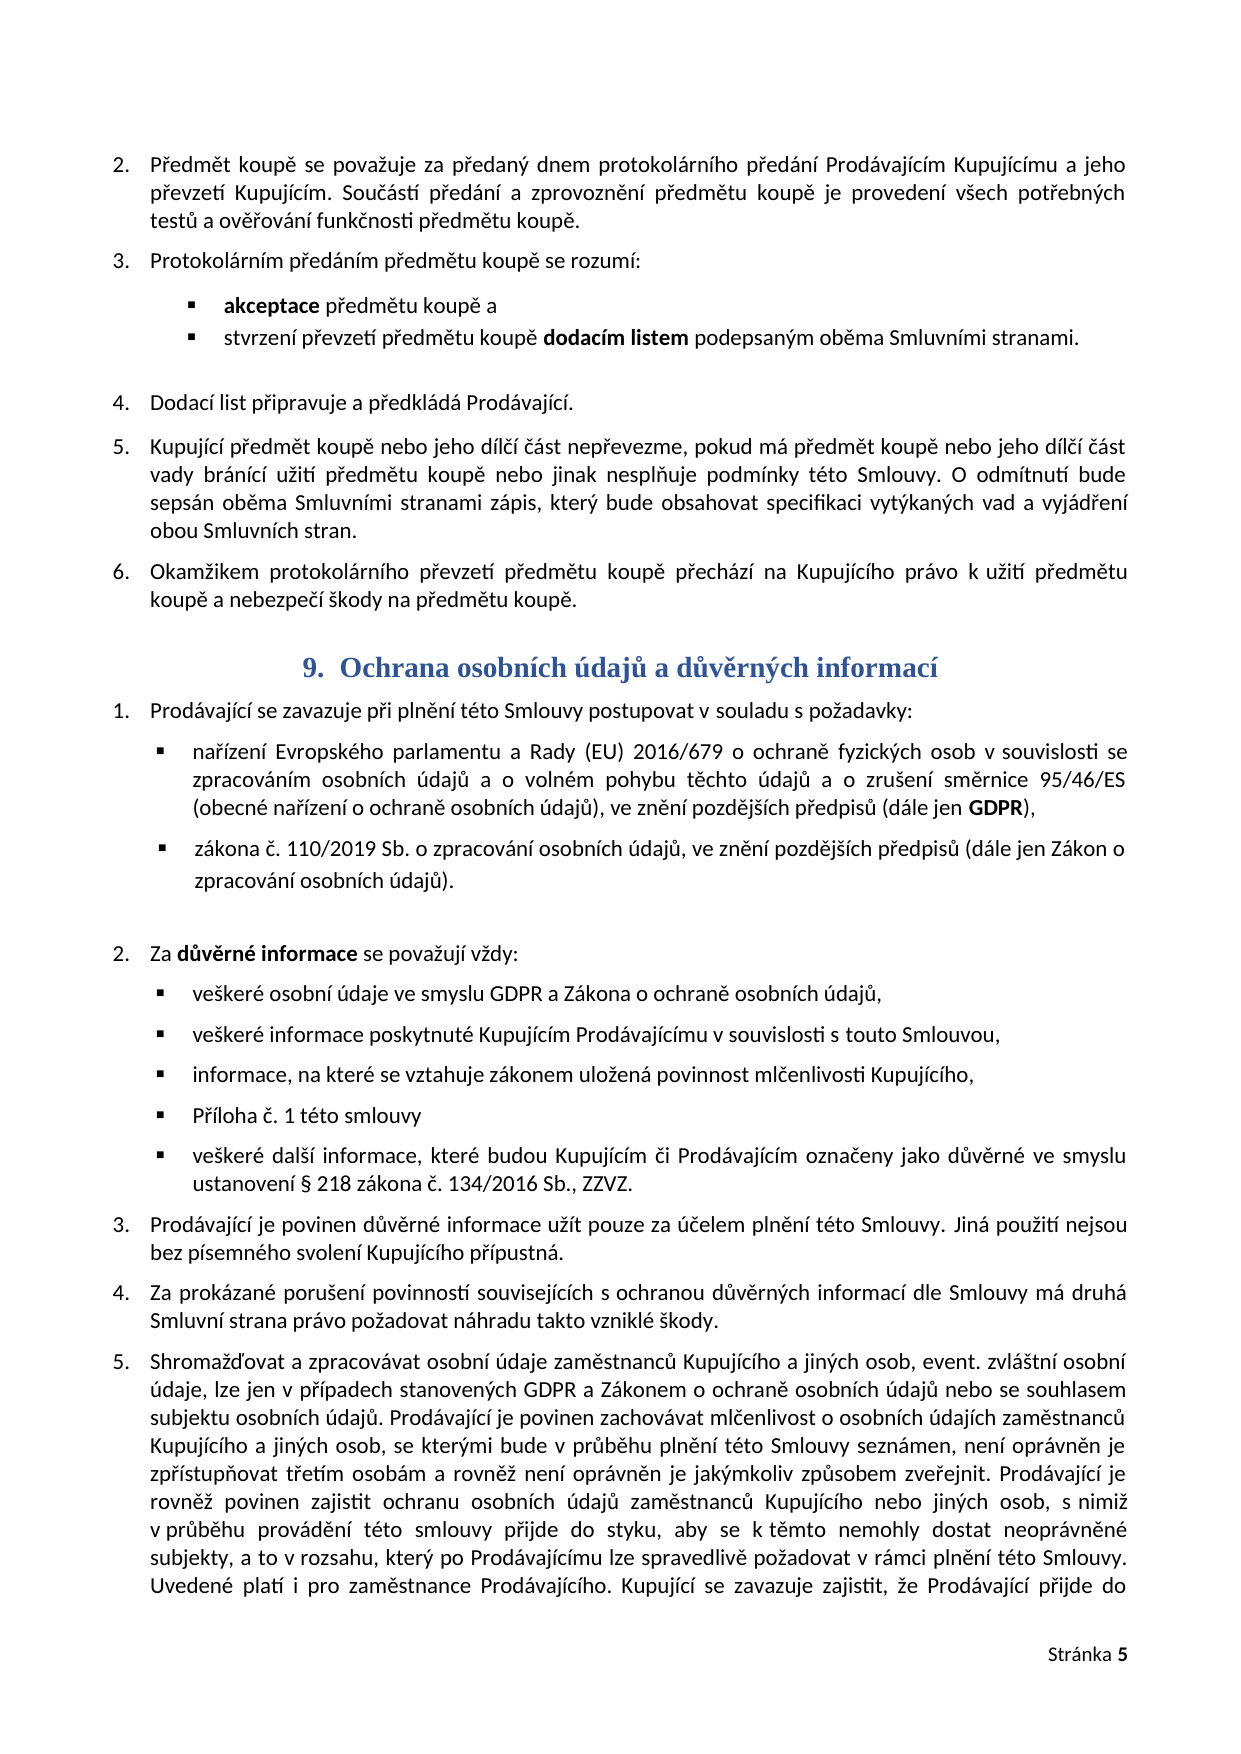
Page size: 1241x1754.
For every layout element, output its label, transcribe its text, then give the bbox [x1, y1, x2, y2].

list veškeré informace poskytnuté Kupujícím Prodávajícímu v souvislosti s touto Smlouvou, [155, 1020, 1128, 1048]
list zákona č. 110/2019 Sb. o zpracování osobních údajů, ve znění pozdějších předpisů (dále jen Zákon o zpracování osobních údajů). [157, 834, 1128, 894]
list veškeré osobní údaje ve smyslu GDPR a Zákona o ochraně osobních údajů, [155, 979, 1128, 1007]
subtitle Ochrana osobních údajů a důvěrných informací [112, 651, 1128, 684]
list stvrzení převzetí předmětu koupě dodacím listem podepsaným oběma Smluvními stranami. [186, 323, 1128, 351]
list Za prokázané porušení povinností souvisejících s ochranou důvěrných informací dle Smlouvy má druhá Smluvní strana právo požadovat náhradu takto vzniklé škody. [112, 1278, 1128, 1334]
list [112, 1347, 1128, 1599]
list Dodací list připravuje a předkládá Prodávající. [112, 388, 1128, 416]
list veškeré další informace, které budou Kupujícím či Prodávajícím označeny jako důvěrné ve smyslu ustanovení § 218 zákona č. 134/2016 Sb., ZZVZ. [155, 1141, 1128, 1197]
list nařízení Evropského parlamentu a Rady (EU) 2016/679 o ochraně fyzických osob v souvislosti se zpracováním osobních údajů a o volném pohybu těchto údajů a o zrušení směrnice 95/46/ES (obecné nařízení o ochraně osobních údajů), ve znění pozdějších předpisů (dále jen GDPR), [155, 737, 1128, 821]
list Za důvěrné informace se považují vždy: [112, 939, 1128, 967]
list Prodávající je povinen důvěrné informace užít pouze za účelem plnění této Smlouvy. Jiná použití nejsou bez písemného svolení Kupujícího přípustná. [112, 1210, 1128, 1266]
list Příloha č. 1 této smlouvy [155, 1101, 1128, 1129]
list Předmět koupě se považuje za předaný dnem protokolárního předání Prodávajícím Kupujícímu a jeho převzetí Kupujícím. Součástí předání a zprovoznění předmětu koupě je provedení všech potřebných testů a ověřování funkčnosti předmětu koupě. [112, 150, 1128, 234]
list informace, na které se vztahuje zákonem uložená povinnost mlčenlivosti Kupujícího, [155, 1060, 1128, 1088]
list Kupující předmět koupě nebo jeho dílčí část nepřevezme, pokud má předmět koupě nebo jeho dílčí část vady bránící užití předmětu koupě nebo jinak nesplňuje podmínky této Smlouvy. O odmítnutí bude sepsán oběma Smluvními stranami zápis, který bude obsahovat specifikaci vytýkaných vad a vyjádření obou Smluvních stran. [112, 432, 1128, 544]
list Prodávající se zavazuje při plnění této Smlouvy postupovat v souladu s požadavky: [112, 697, 1128, 725]
list Protokolárním předáním předmětu koupě se rozumí: [112, 247, 1128, 274]
list Okamžikem protokolárního převzetí předmětu koupě přechází na Kupujícího právo k užití předmětu koupě a nebezpečí škody na předmětu koupě. [112, 557, 1128, 613]
list akceptace předmětu koupě a [186, 291, 1128, 319]
